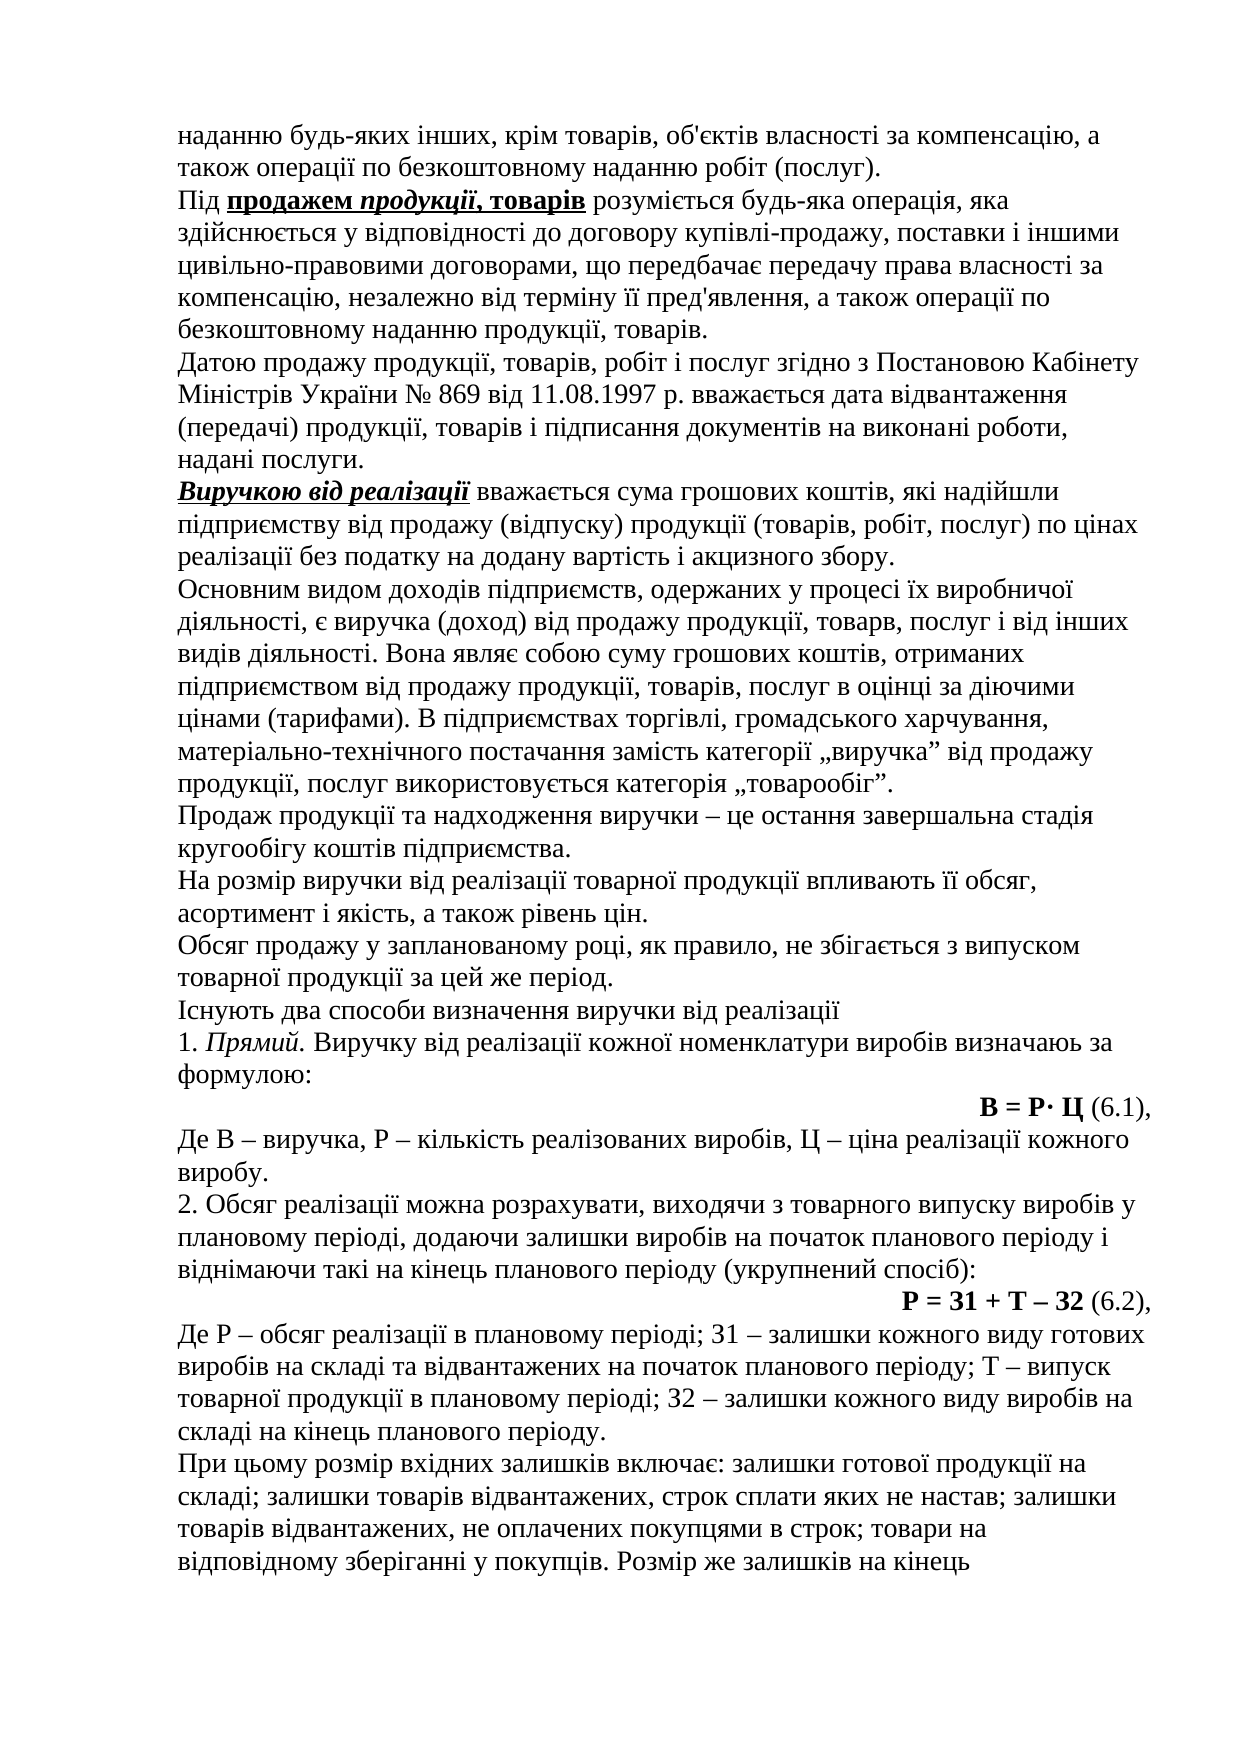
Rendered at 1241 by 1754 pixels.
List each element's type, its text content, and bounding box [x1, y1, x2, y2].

text На розмір виручки від реалізації товарної продукції впливають її обсяг, асортимент і якість, а також рівень цін. [177, 863, 1152, 928]
text 2. Обсяг реалізації можна розрахувати, виходячи з товарного випуску виробів у плановому періоді, додаючи залишки виробів на початок планового періоду і віднімаючи такі на кінець планового періоду (укрупнений спосіб): [177, 1187, 1152, 1284]
text Існують два способи визначення виручки від реалізації [177, 993, 1152, 1025]
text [177, 1446, 1152, 1576]
text Датою продажу продукції, товарів, робіт і послуг згідно з Постановою Кабінету Міністрів України № 869 від 11.08.1997 р. вважається дата відвантаження (передачі) продукції, товарів і підписання документів на виконані роботи, надані послуги. [177, 345, 1152, 474]
text Обсяг продажу у запланованому році, як правило, не збігається з випуском товарної продукції за цей же період. [177, 928, 1152, 993]
text Під продажем продукції, товарів розуміється будь-яка операція, яка здійснюється у відповідності до договору купівлі-продажу, поставки і іншими цивільно-правовими договорами, що передбачає передачу права власності за компенсацію, незалежно від терміну її пред'явлення, а також операції по безкоштовному наданню продукції, товарів. [177, 183, 1152, 345]
text Де Р – обсяг реалізації в плановому періоді; З1 – залишки кожного виду готових виробів на складі та відвантажених на початок планового періоду; Т – випуск товарної продукції в плановому періоді; З2 – залишки кожного виду виробів на складі на кінець планового періоду. [177, 1317, 1152, 1446]
text 1. Прямий. Виручку від реалізації кожної номенклатури виробів визначаюь за формулою: [177, 1025, 1152, 1090]
text Виручкою від реалізації вважається сума грошових коштів, які надійшли підприємству від продажу (відпуску) продукції (товарів, робіт, послуг) по цінах реалізації без податку на додану вартість і акцизного збору. [177, 474, 1152, 572]
text Р = З1 + Т – З2 (6.2), [177, 1284, 1152, 1317]
text Де В – виручка, Р – кількість реалізованих виробів, Ц – ціна реалізації кожного виробу. [177, 1122, 1152, 1187]
text В = Р· Ц (6.1), [177, 1090, 1152, 1122]
text Основним видом доходів підприємств, одержаних у процесі їх виробничої діяльності, є виручка (доход) від продажу продукції, товарв, послуг і від інших видів діяльності. Вона являє собою суму грошових коштів, отриманих підприємством від продажу продукції, товарів, послуг в оцінці за діючими цінами (тарифами). В підприємствах торгівлі, громадського харчування, матеріально-технічного постачання замість категорії „виручка” від продажу продукції, послуг використовується категорія „товарообіг”. [177, 572, 1152, 798]
text Продаж продукції та надходження виручки – це остання завершальна стадія кругообігу коштів підприємства. [177, 798, 1152, 863]
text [177, 118, 1152, 183]
